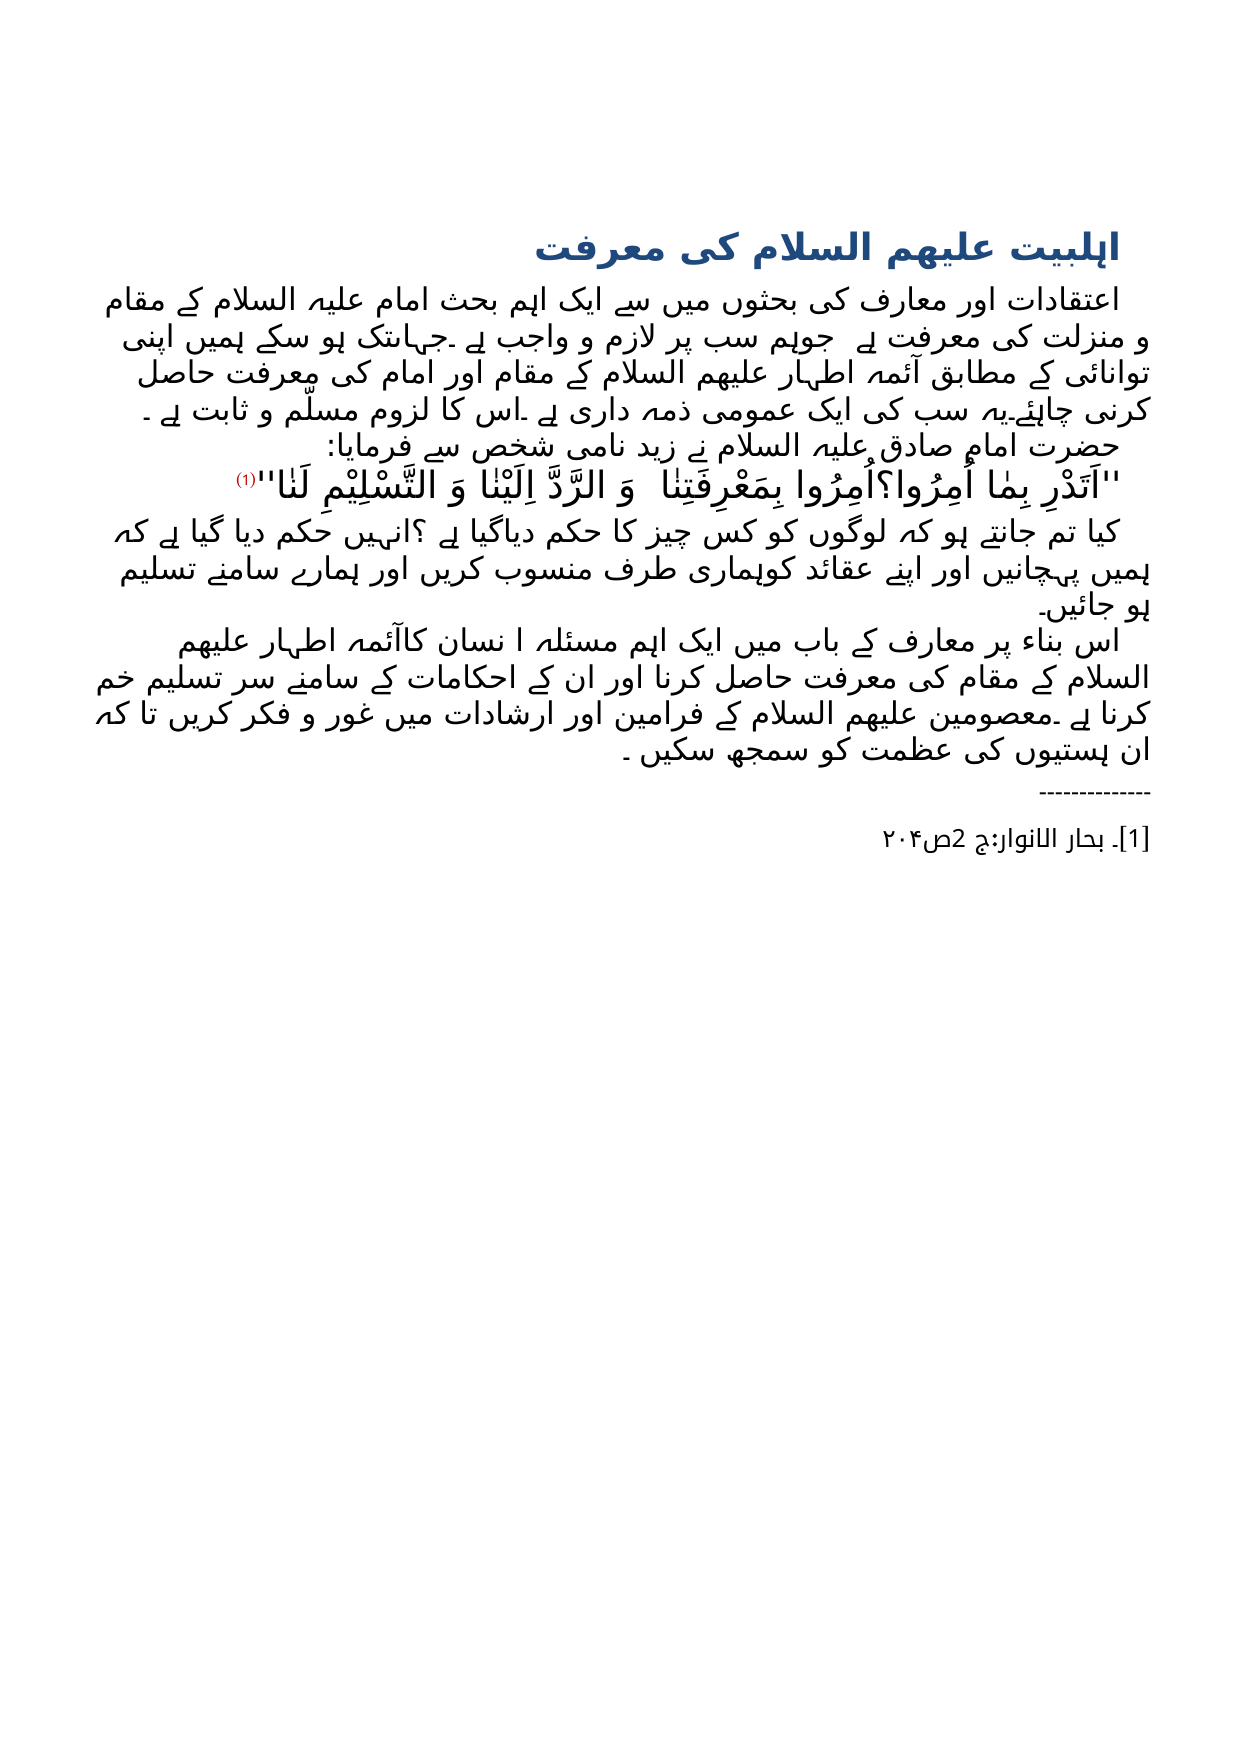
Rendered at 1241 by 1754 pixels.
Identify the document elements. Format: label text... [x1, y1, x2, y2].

text اعتقادات اور معارف کی بحثوں میں سے ایک اہم بحث امام علیہ السلام کے مقام و منزلت کی معرفت ہے جوہم سب پر لازم و واجب ہے ۔جہاںتک ہو سکے ہمیں اپنی توانائی کے مطابق آئمہ اطہار علیھم السلام کے مقام اور امام کی معرفت حاصل کرنی چاہئے۔یہ سب کی ایک عمومی ذمہ داری ہے ۔اس کا لزوم مسلّم و ثابت ہے ۔ [89, 282, 1152, 427]
text ''اَتَدْرِ بِمٰا اُمِرُوا؟اُمِرُوا بِمَعْرِفَتِنٰا وَ الرَّدَّ اِلَیْنٰا وَ التَّسْلِیْمِ لَنٰا''(1) [89, 463, 1152, 514]
text اس بناء پر معارف کے باب میں ایک اہم مسئلہ ا نسان کاآئمہ اطہار علیھم السلام کے مقام کی معرفت حاصل کرنا اور ان کے احکامات کے سامنے سر تسلیم خم کرنا ہے ۔معصومین علیھم السلام کے فرامین اور ارشادات میں غور و فکر کریں تا کہ ان ہستیوں کی عظمت کو سمجھ سکیں ۔ [89, 623, 1152, 768]
text کیا تم جانتے ہو کہ لوگوں کو کس چیز کا حکم دیاگیا ہے ؟انہیں حکم دیا گیا ہے کہ ہمیں پہچانیں اور اپنے عقائد کوہماری طرف منسوب کریں اور ہمارے سامنے تسلیم ہو جائیں۔ [89, 514, 1152, 623]
subtitle اہلبیت علیھم السلام کی معرفت [89, 226, 1152, 269]
text [1]۔ بحار الانوار:ج 2ص۲۰۴ [89, 816, 1152, 863]
text حضرت امام صادق علیہ السلام نے زید نامی شخص سے فرمایا: [89, 427, 1152, 463]
text -------------- [89, 768, 1152, 816]
